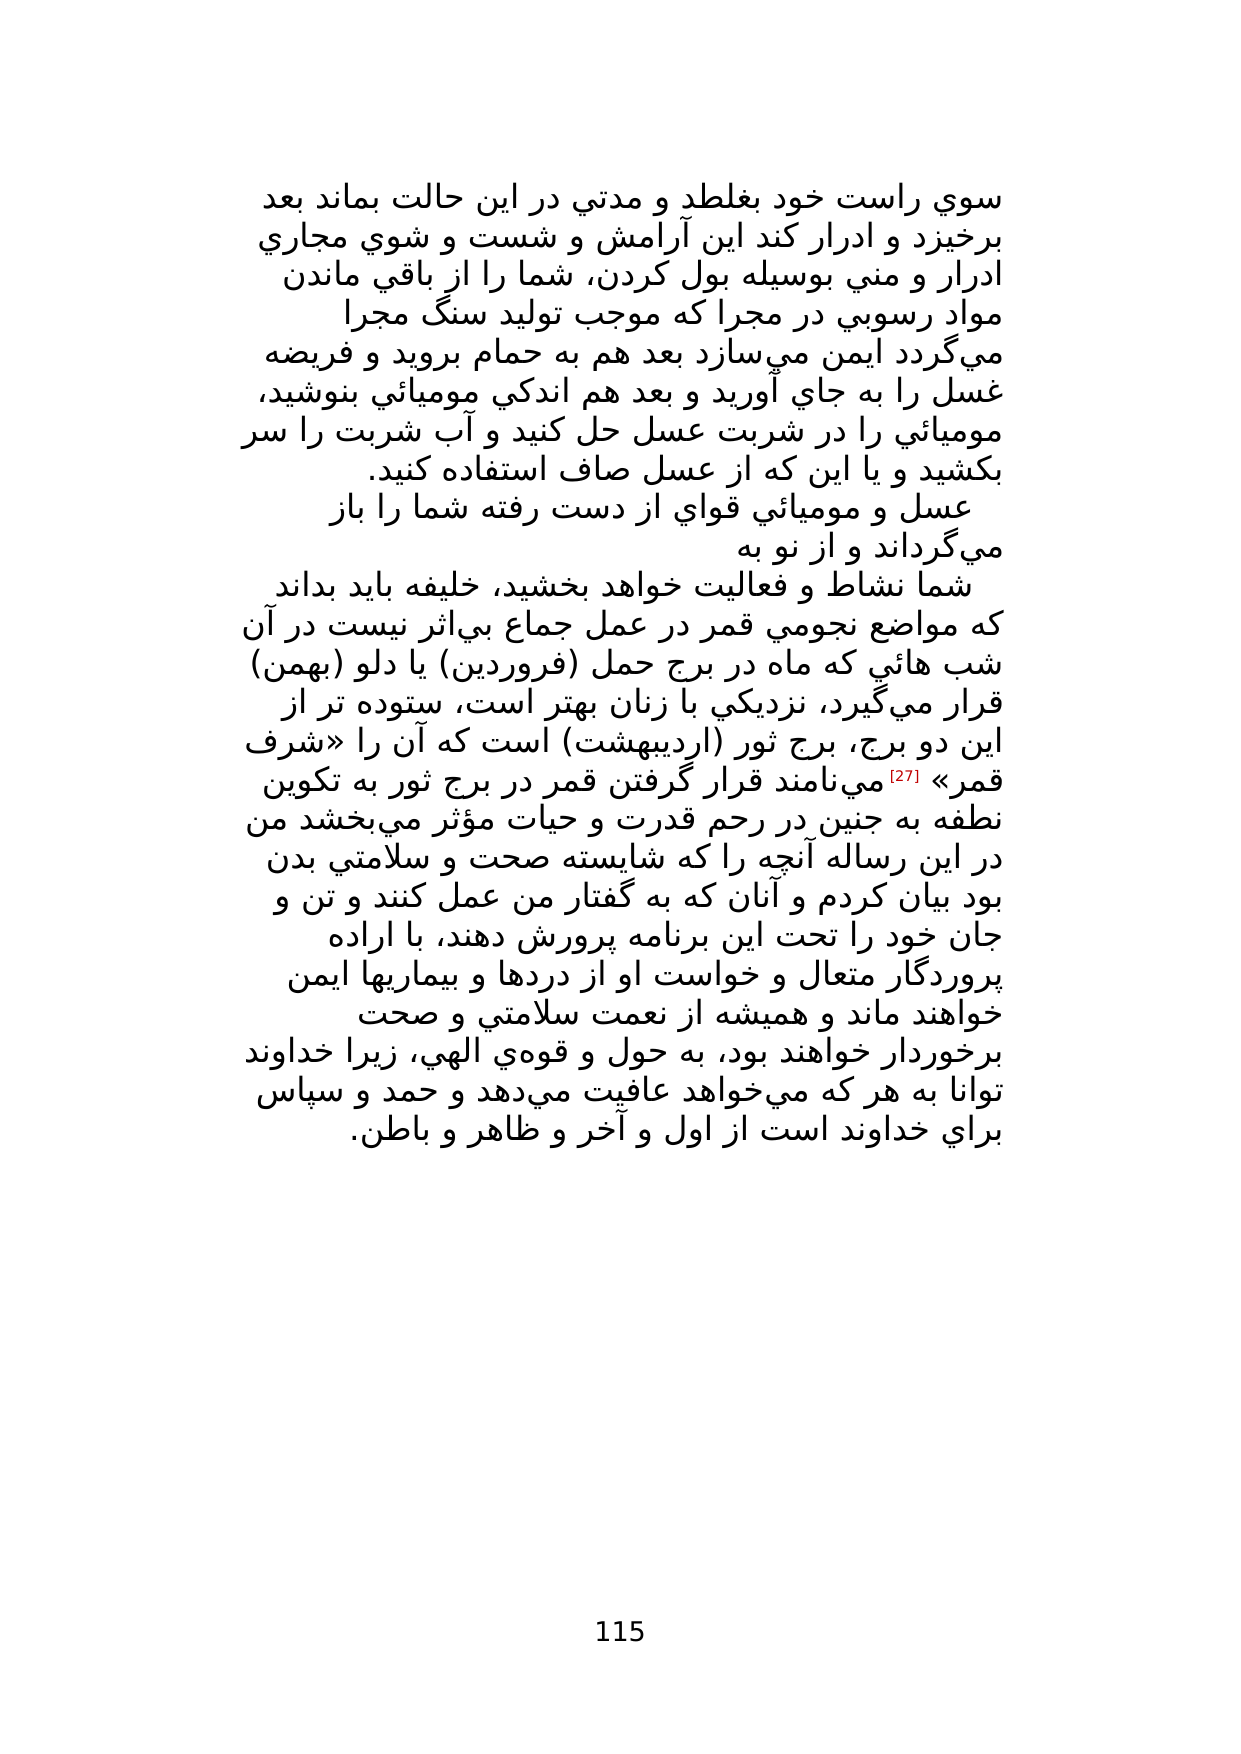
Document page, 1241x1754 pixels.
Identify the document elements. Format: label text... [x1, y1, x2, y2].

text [236, 177, 1004, 488]
text عسل و موميائي قواي از دست رفته شما را باز مي‌گرداند و از نو به [236, 488, 1004, 566]
text شما نشاط و فعاليت خواهد بخشيد، خليفه بايد بداند كه مواضع نجومي قمر در عمل جماع بي‌اثر نيست در آن شب هائي كه ماه در برج حمل (فروردين) يا دلو (بهمن) قرار مي‌گيرد، نزديكي با زنان بهتر است، ستوده تر از اين دو برج، برج ثور (ارديبهشت) است كه آن را «شرف قمر» [27] مي‌نامند قرار گرفتن قمر در برج ثور به تكوين نطفه به جنين در رحم قدرت و حيات مؤثر مي‌بخشد من در اين رساله آنچه را كه شايسته صحت و سلامتي بدن بود بيان كردم و آنان كه به گفتار من عمل كنند و تن و جان خود را تحت اين برنامه پرورش دهند، با اراده پروردگار متعال و خواست او از دردها و بيماريها ايمن خواهند ماند و هميشه از نعمت سلامتي و صحت برخوردار خواهند بود، به حول و قوه‌ي الهي، زيرا خداوند توانا به هر كه مي‌خواهد عافيت مي‌دهد و حمد و سپاس براي خداوند است از اول و آخر و ظاهر و باطن. [236, 566, 1004, 1148]
